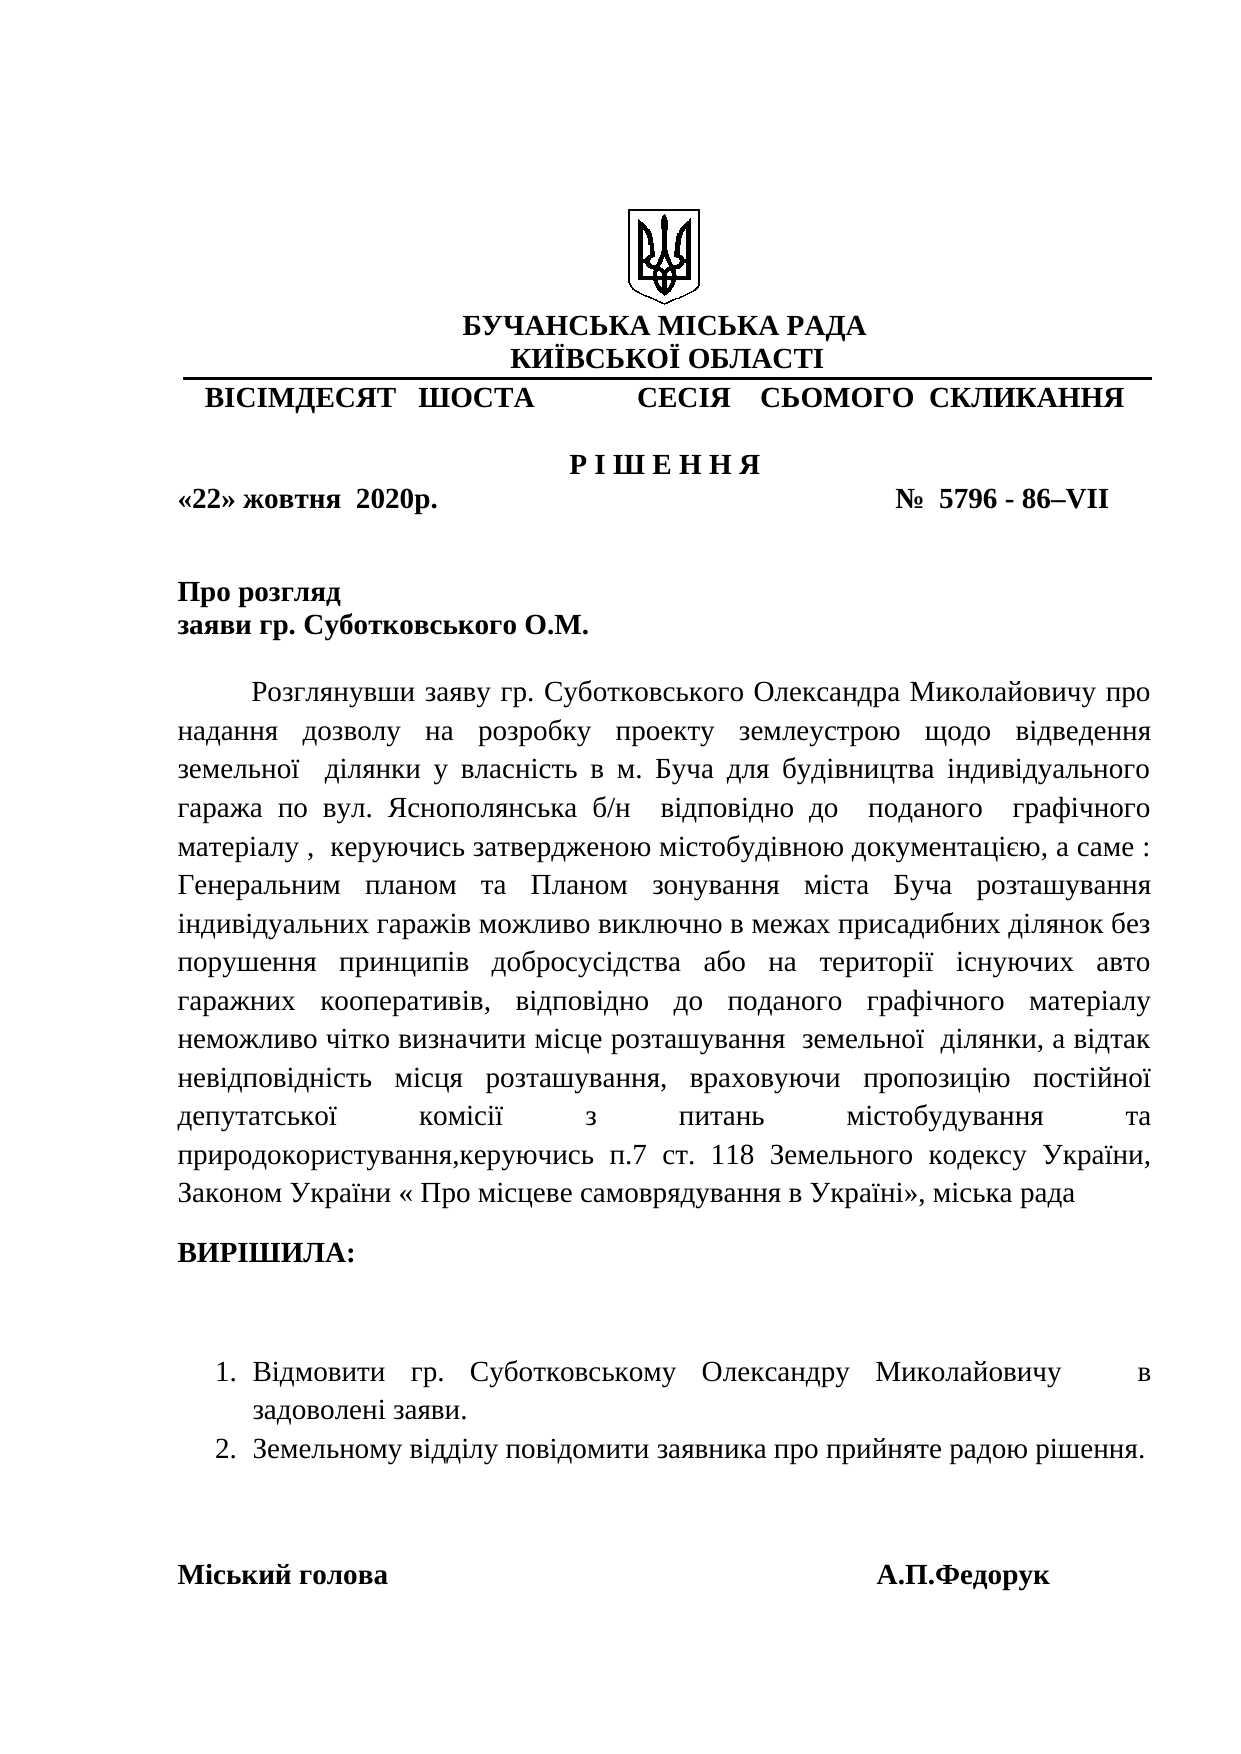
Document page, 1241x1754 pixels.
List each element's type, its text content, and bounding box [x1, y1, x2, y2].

text Про розгляд [177, 574, 1152, 607]
list Відмовити гр. Суботковському Олександру Миколайовичу в задоволені заяви. [215, 1354, 1152, 1426]
text ВИРІШИЛА: [177, 1235, 1152, 1268]
text «22» жовтня 2020р. № 5796 - 86–VІІ [177, 481, 1152, 514]
text Міський голова А.П.Федорук [177, 1557, 1152, 1591]
text ВІСІМДЕСЯТ ШОСТА СЕСІЯ СЬОМОГО СКЛИКАННЯ [177, 380, 1152, 414]
text Розглянувши заяву гр. Суботковського Олександра Миколайовичу про надання дозволу на розробку проекту землеустрою щодо відведення земельної ділянки у власність в м. Буча для будівництва індивідуального гаража по вул. Яснополянська б/н відповідно до поданого графічного матеріалу , керуючись затвердженою містобудівною документацією, а саме : Генеральним планом та Планом зонування міста Буча розташування індивідуальних гаражів можливо виключно в межах присадибних ділянок без порушення принципів добросусідства або на території існуючих авто гаражних кооперативів, відповідно до поданого графічного матеріалу неможливо чітко визначити місце розташування земельної ділянки, а відтак невідповідність місця розташування, враховуючи пропозицію постійної депутатської комісії з питань містобудування та природокористування,керуючись п.7 ст. 118 Земельного кодексу України, Законом України « Про місцеве самоврядування в Україні», міська рада [177, 674, 1152, 1209]
text заяви гр. Суботковського О.М. [177, 607, 1152, 641]
list Земельному відділу повідомити заявника про прийняте радою рішення. [215, 1431, 1152, 1464]
text Р І Ш Е Н Н Я [177, 447, 1152, 481]
text БУЧАНСЬКА МІСЬКА РАДА [177, 308, 1152, 342]
text КИЇВСЬКОЇ ОБЛАСТІ [183, 342, 1152, 377]
